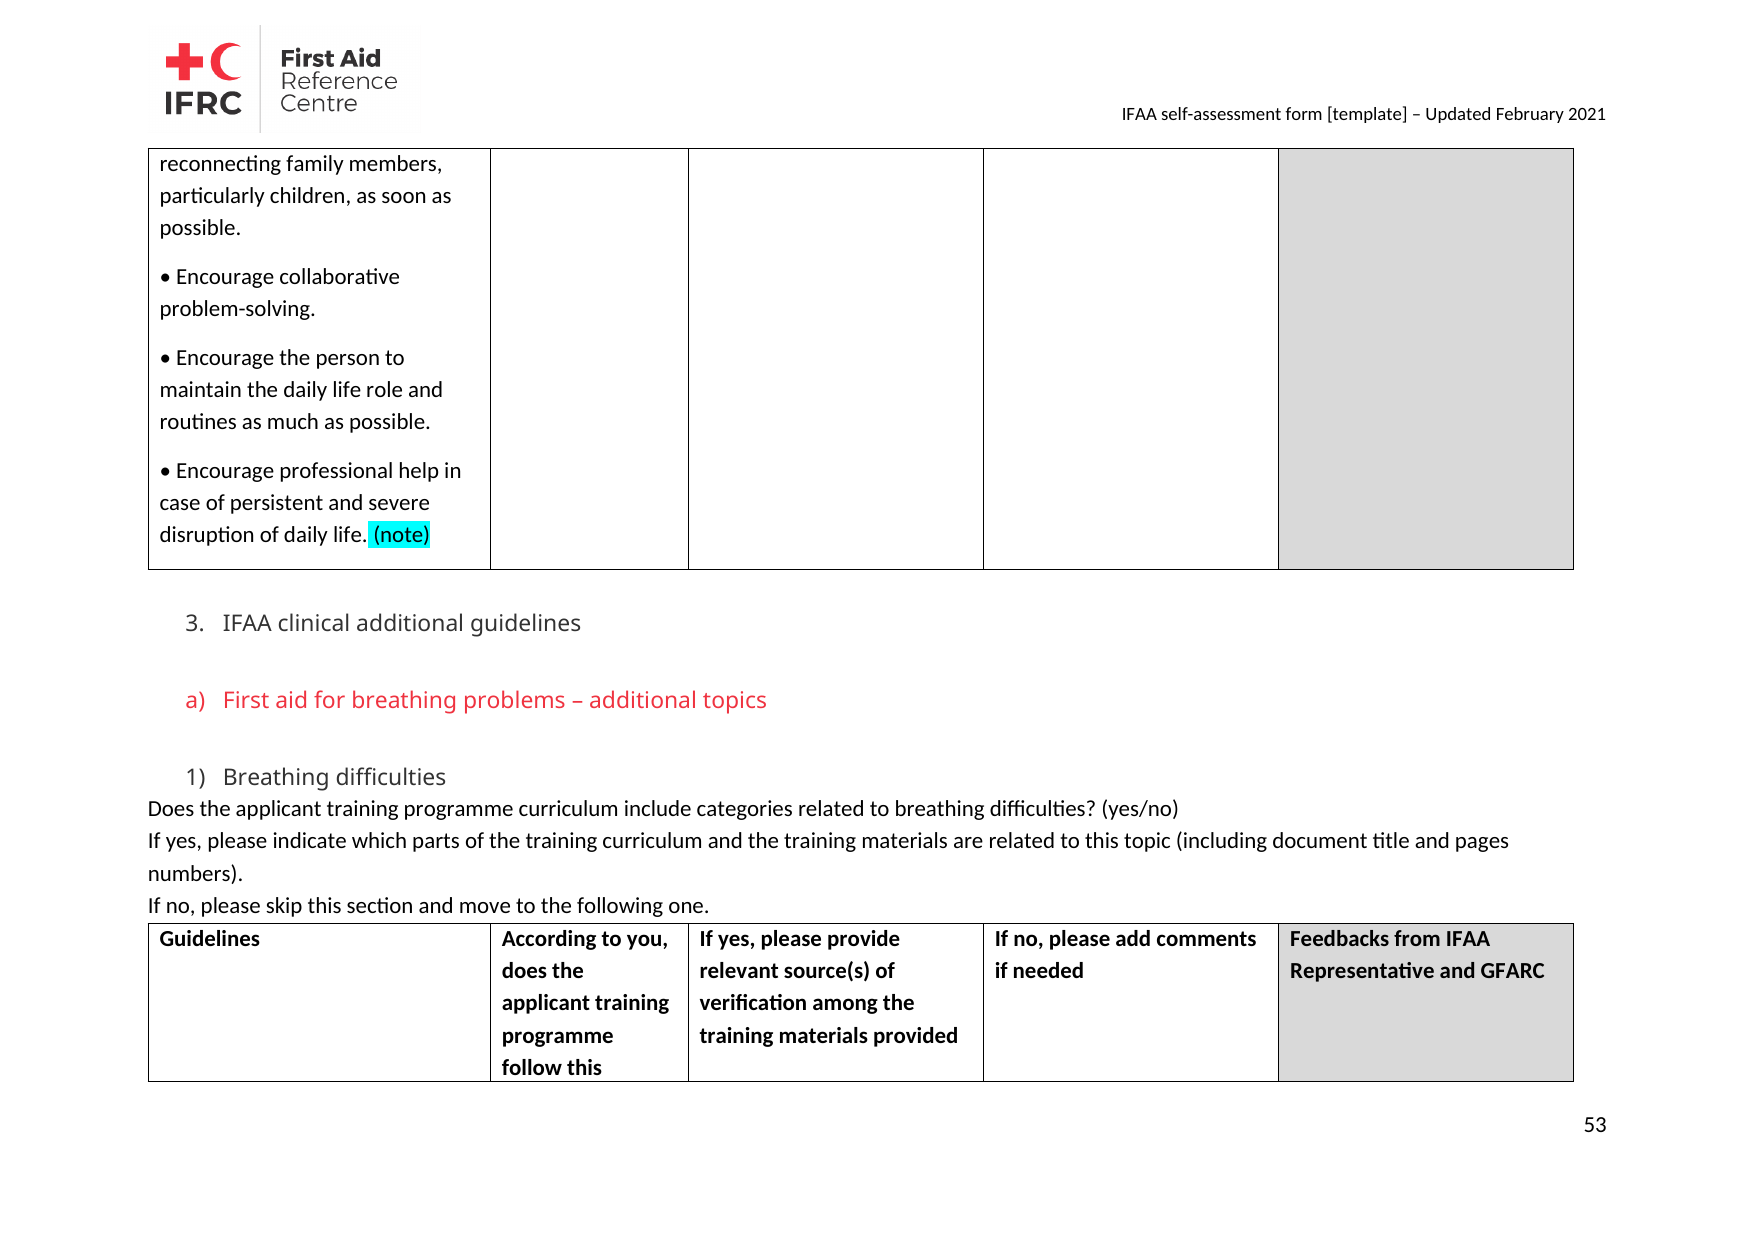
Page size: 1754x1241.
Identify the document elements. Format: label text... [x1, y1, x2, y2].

table_cell [491, 149, 688, 569]
subtitle IFAA clinical additional guidelines [185, 606, 1606, 638]
table_header According to you, does the applicant training programme follow this guideline? (Yes/No) [491, 924, 688, 1081]
table_header Feedbacks from IFAA Representative and GFARC [1279, 924, 1573, 1081]
subtitle First aid for breathing problems – additional topics [185, 683, 1606, 715]
table_header If no, please add comments if needed [984, 924, 1278, 1081]
table_header If yes, please provide relevant source(s) of verification among the training materials provided [689, 924, 983, 1081]
text If yes, please indicate which parts of the training curriculum and the training materials are related to this topic (including document title and pages numbers). [148, 827, 1606, 887]
table_cell [689, 149, 983, 569]
subtitle Breathing difficulties [185, 761, 1606, 792]
text Does the applicant training programme curriculum include categories related to breathing difficulties? (yes/no) [148, 794, 1606, 822]
table_cell [1279, 149, 1573, 569]
table_header Guidelines [149, 924, 490, 1081]
text If no, please skip this section and move to the following one. [148, 891, 1606, 919]
table_cell [984, 149, 1278, 569]
picture [147, 25, 421, 133]
